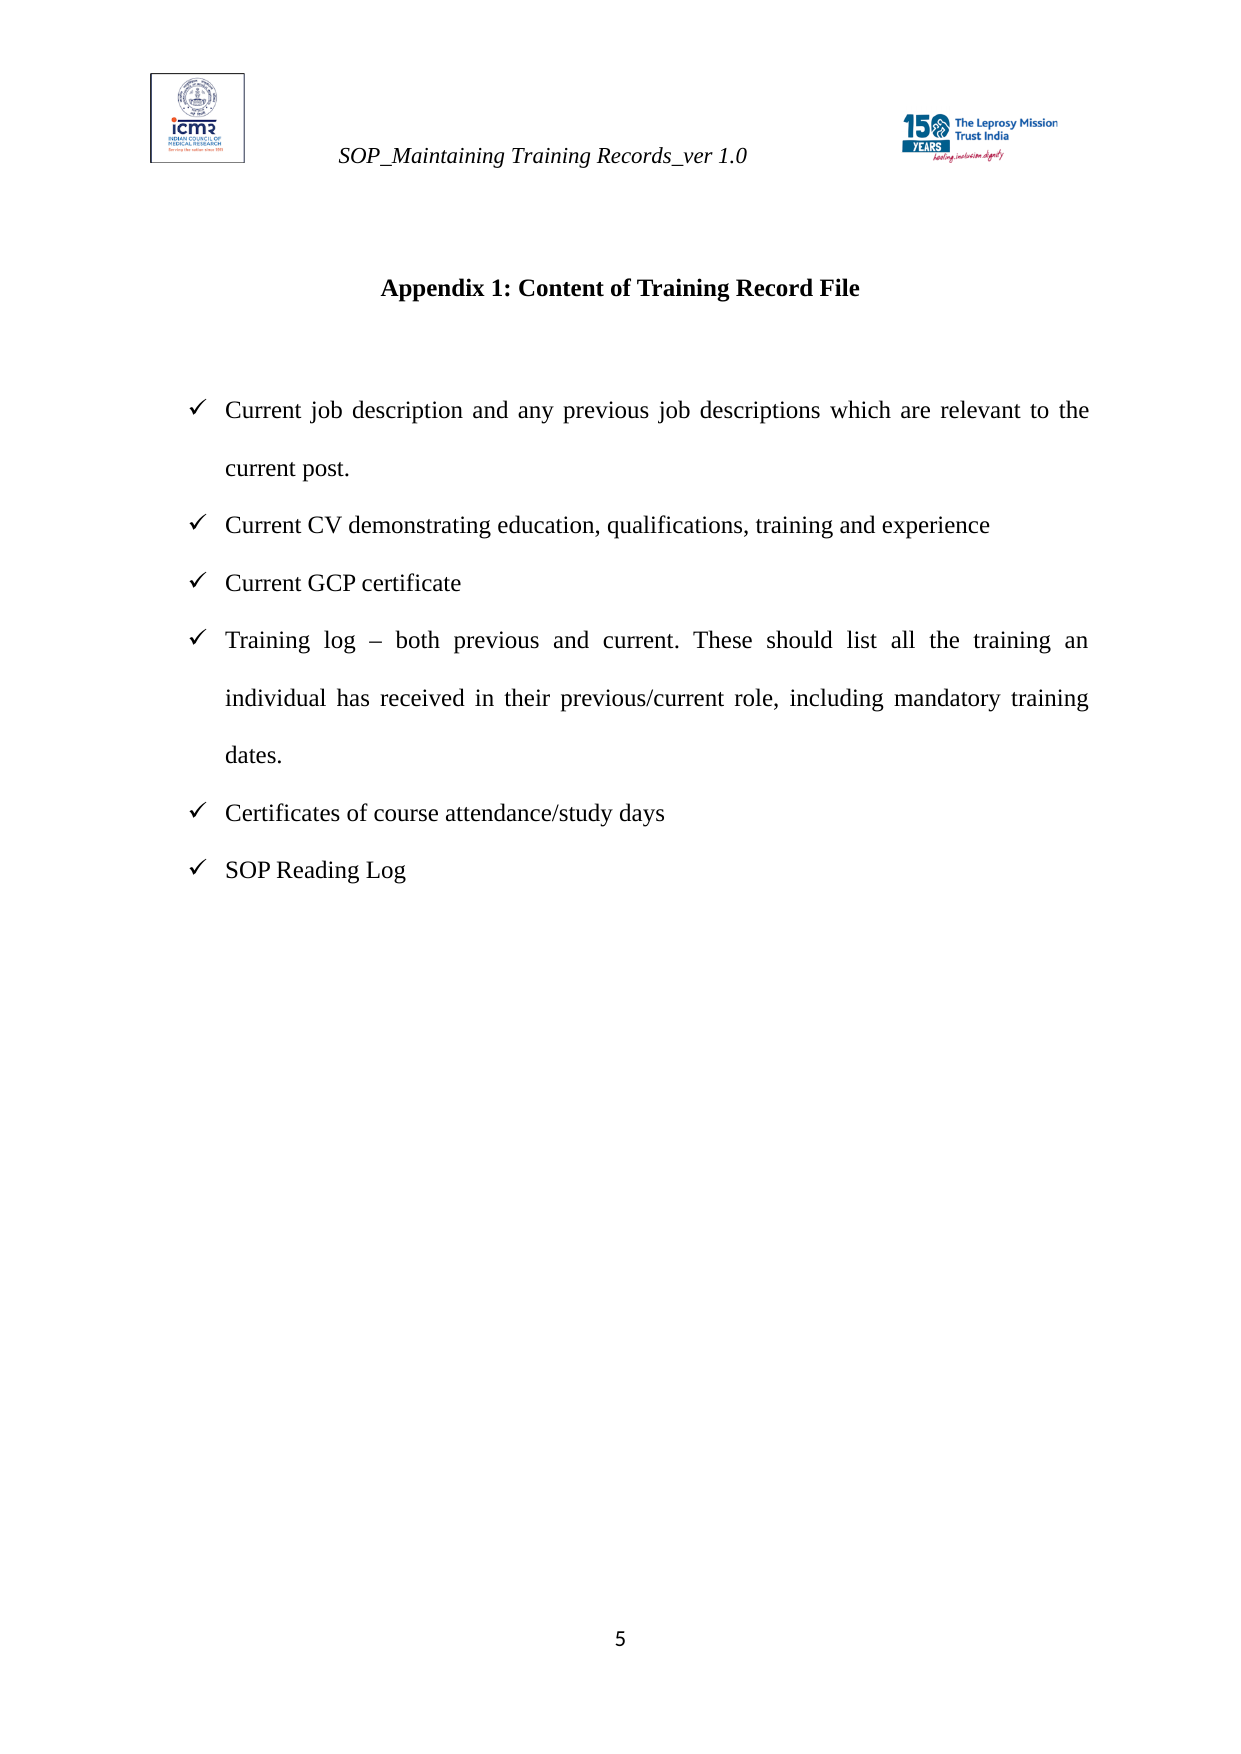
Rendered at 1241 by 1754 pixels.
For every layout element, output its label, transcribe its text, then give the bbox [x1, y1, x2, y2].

list Certificates of course attendance/study days [187, 798, 1090, 826]
list Current job description and any previous job descriptions which are relevant to the current post. [187, 395, 1090, 481]
picture [901, 106, 1058, 163]
picture [150, 73, 245, 163]
list Current GCP certificate [187, 568, 1090, 596]
list Training log – both previous and current. These should list all the training an individual has received in their previous/current role, including mandatory training dates. [187, 625, 1090, 769]
text Appendix 1: Content of Training Record File [150, 273, 1090, 302]
list Current CV demonstrating education, qualifications, training and experience [187, 510, 1090, 539]
list SOP Reading Log [187, 855, 1090, 884]
